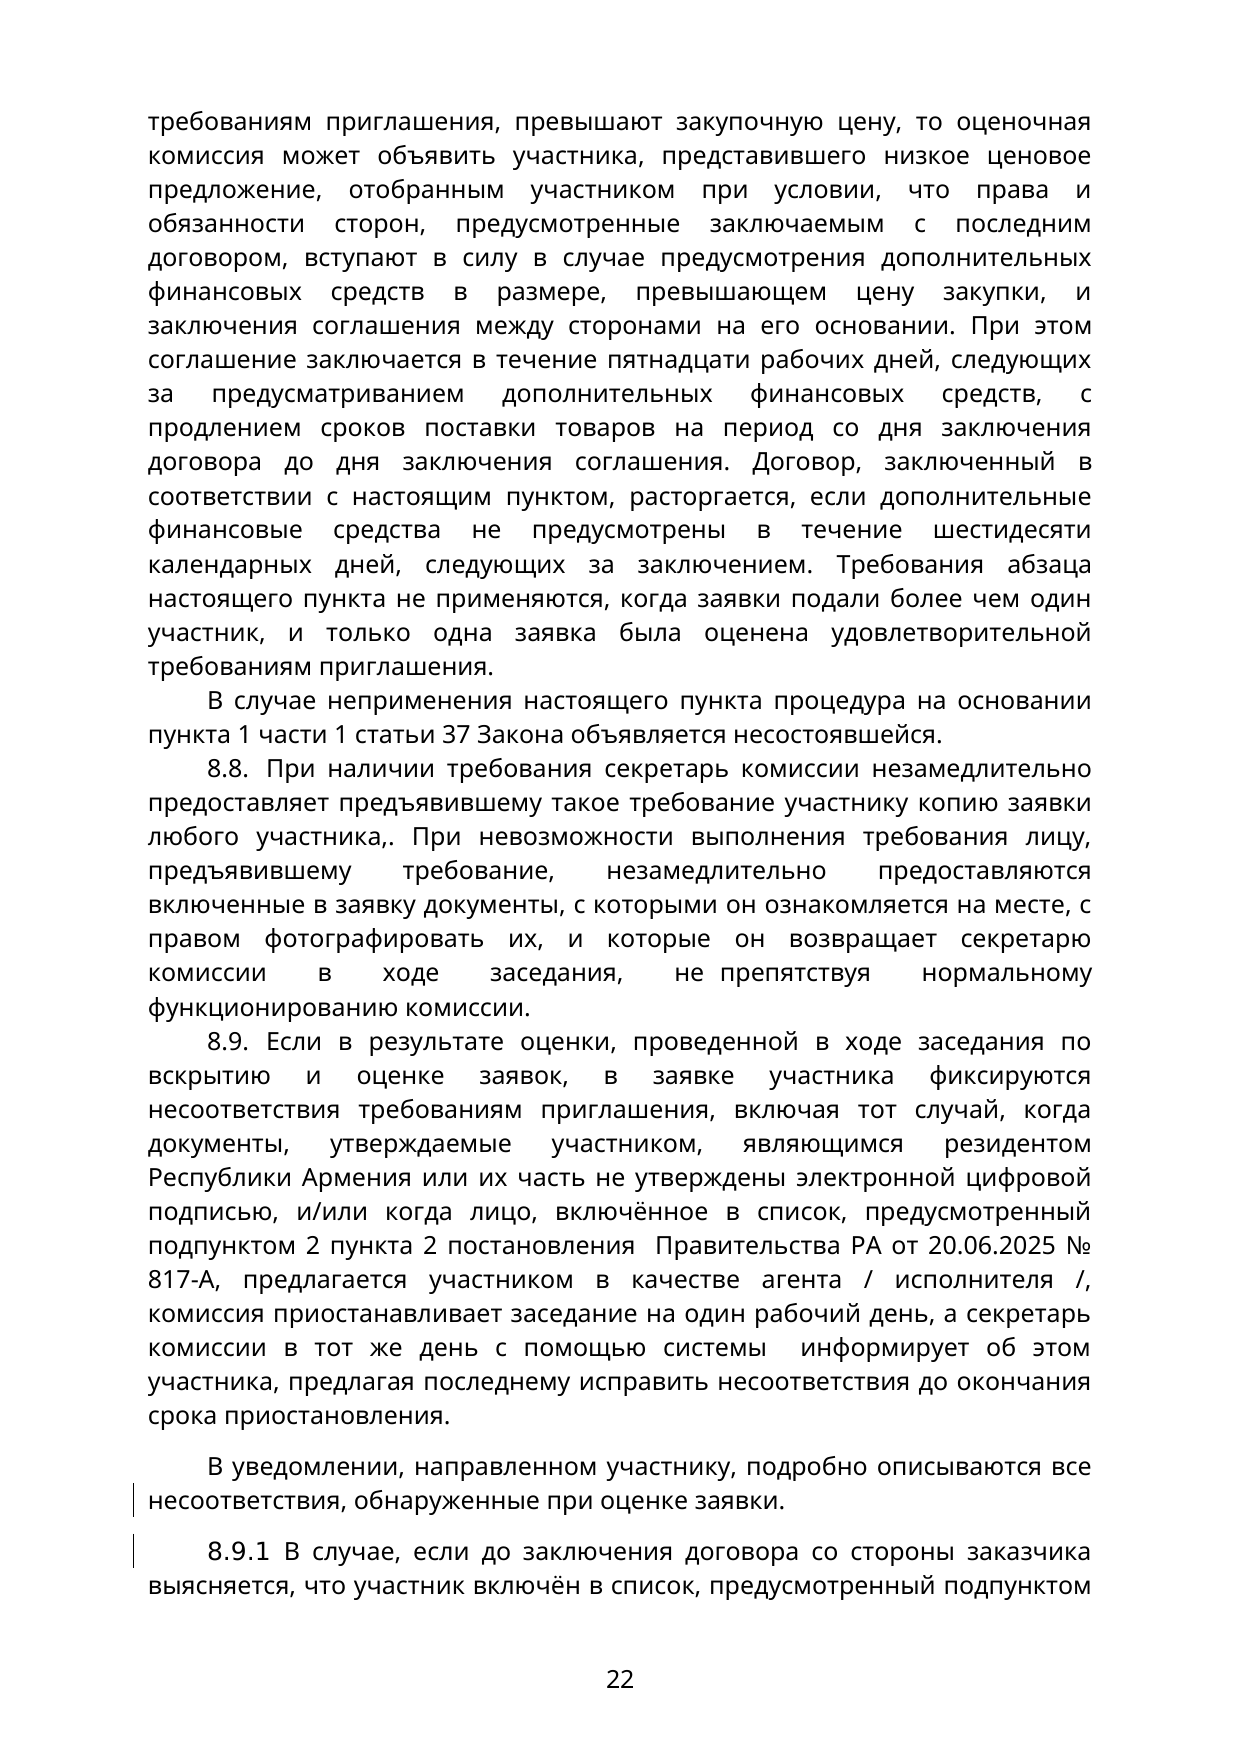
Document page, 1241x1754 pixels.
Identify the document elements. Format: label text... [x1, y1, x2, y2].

text 8.8. При наличии требования секретарь комиссии незамедлительно предоставляет предъявившему такое требование участнику копию заявки любого участника,. При невозможности выполнения требования лицу, предъявившему требование, незамедлительно предоставляются включенные в заявку документы, с которыми он ознакомляется на месте, с правом фотографировать их, и которые он возвращает секретарю комиссии в ходе заседания, не препятствуя нормальному функционированию комиссии. [148, 751, 1092, 1023]
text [148, 103, 1092, 682]
text 8.9. Если в результате оценки, проведенной в ходе заседания по вскрытию и оценке заявок, в заявке участника фиксируются несоответствия требованиям приглашения, включая тот случай, когда документы, утверждаемые участником, являющимся резидентом Республики Армения или их часть не утверждены электронной цифровой подписью, и/или когда лицо, включённое в список, предусмотренный подпунктом 2 пункта 2 постановления Правительства РА от 20.06.2025 № 817-А, предлагается участником в качестве агента / исполнителя /, комиссия приостанавливает заседание на один рабочий день, а секретарь комиссии в тот же день с помощью системы информирует об этом участника, предлагая последнему исправить несоответствия до окончания срока приостановления. [148, 1023, 1092, 1432]
text В случае неприменения настоящего пункта процедура на основании пункта 1 части 1 статьи 37 Закона объявляется несостоявшейся. [148, 682, 1092, 751]
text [148, 1533, 1092, 1602]
text В уведомлении, направленном участнику, подробно описываются все несоответствия, обнаруженные при оценке заявки. [148, 1449, 1092, 1517]
